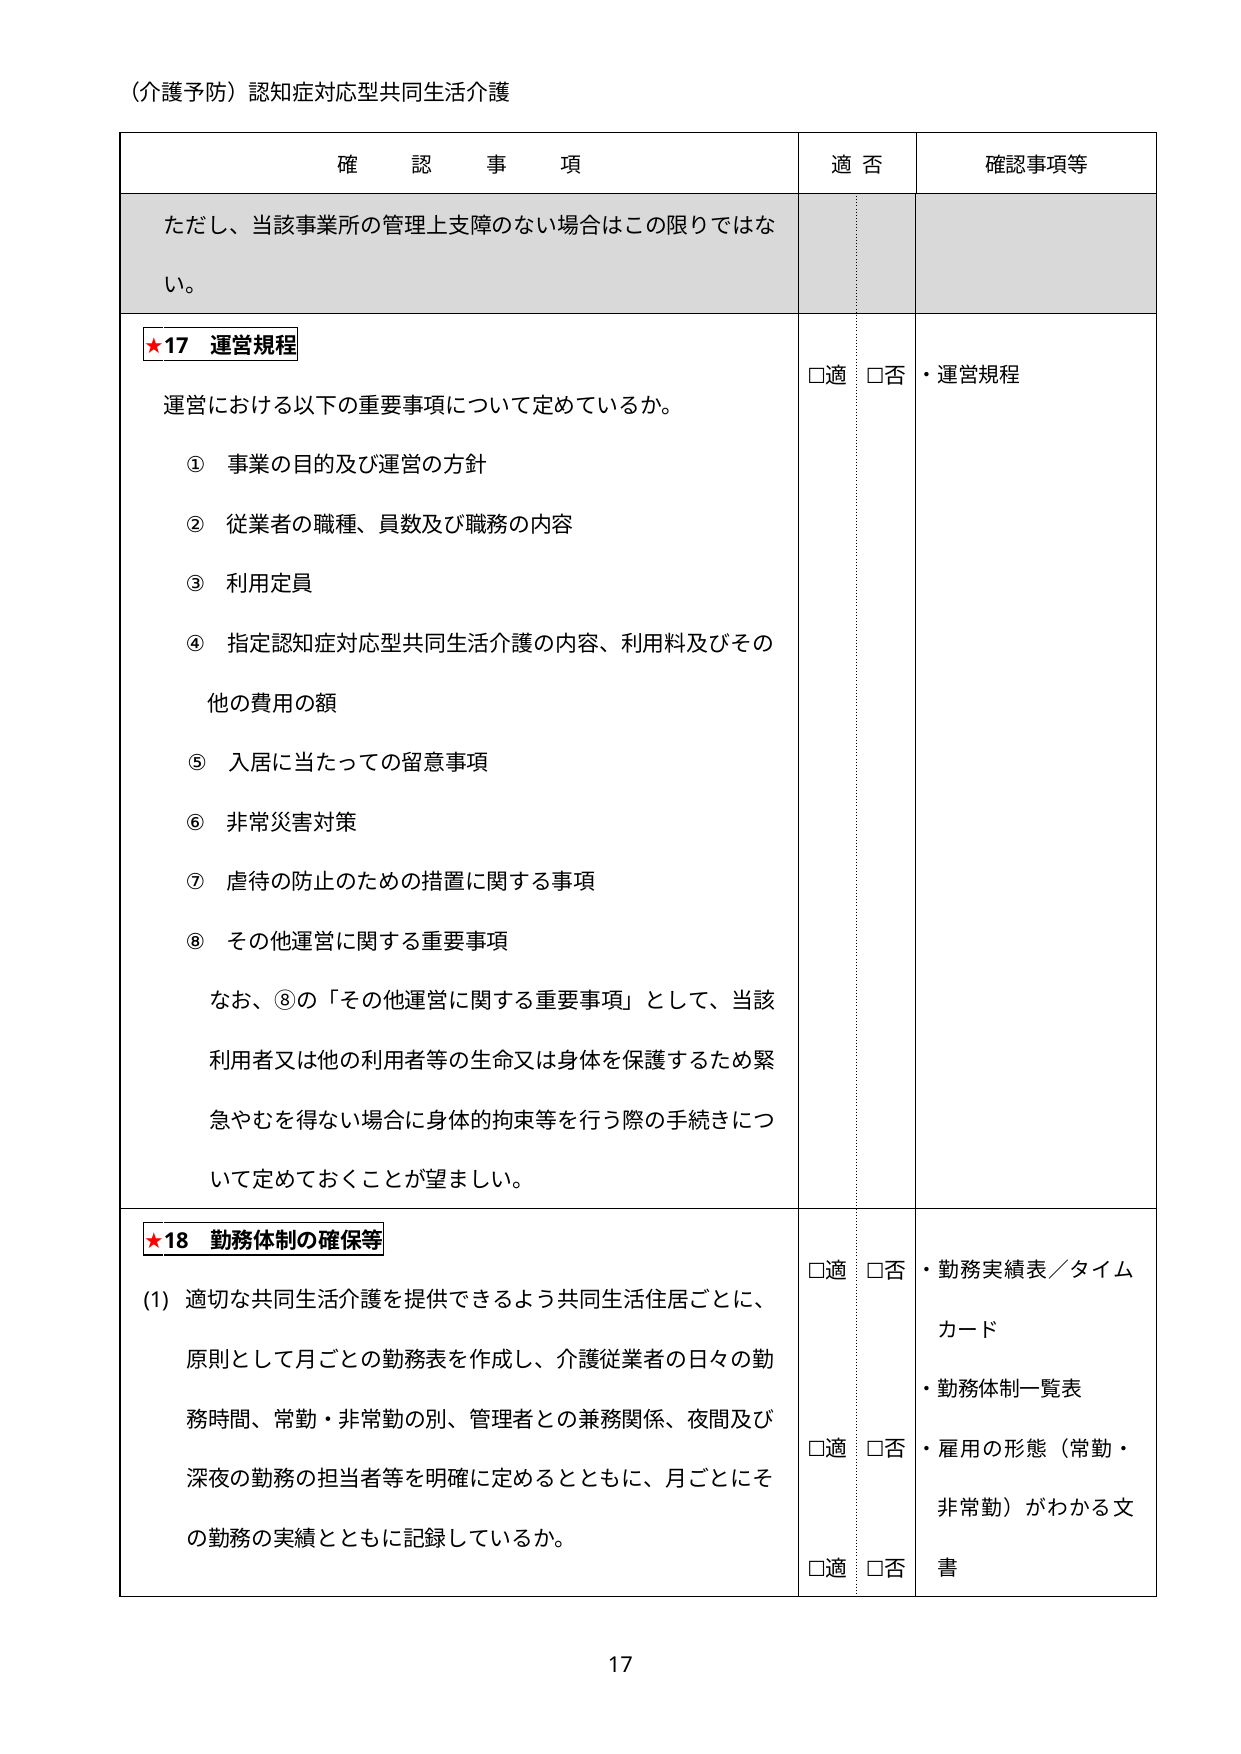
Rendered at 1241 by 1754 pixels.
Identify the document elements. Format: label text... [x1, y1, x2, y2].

table_header 適否 [799, 133, 916, 193]
table_header 確認事項 [121, 133, 798, 193]
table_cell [121, 1209, 798, 1596]
table_cell 否 否 否 否 否 [856, 1209, 915, 1596]
table_cell ・組織図 ・運営規程 [916, 194, 1156, 313]
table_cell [121, 194, 798, 313]
table_cell ・運営規程 [916, 314, 1156, 1208]
table_cell 適 適 適 適 適 [799, 1209, 856, 1596]
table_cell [916, 1209, 1156, 1596]
table_cell 否 [856, 194, 915, 313]
table_cell 否 [856, 314, 915, 1208]
table_cell 適 [799, 314, 856, 1208]
table_cell 適 [799, 194, 856, 313]
table_header 確認事項等 [917, 133, 1156, 193]
table_cell ★17 運営規程 運営における以下の重要事項について定めているか。 ① 事業の目的及び運営の方針 ② 従業者の職種、員数及び職務の内容 ③ 利用定員 ④ 指定認知症対応型共同生活介護の内容、利用料及びその他の費用の額 ⑤ 入居に当たっての留意事項 ⑥ 非常災害対策 ⑦ 虐待の防止のための措置に関する事項 ⑧ その他運営に関する重要事項 なお、⑧の「その他運営に関する重要事項」として、当該利用者又は他の利用者等の生命又は身体を保護するため緊急やむを得ない場合に身体的拘束等を行う際の手続きについて定めておくことが望ましい。 [121, 314, 798, 1208]
